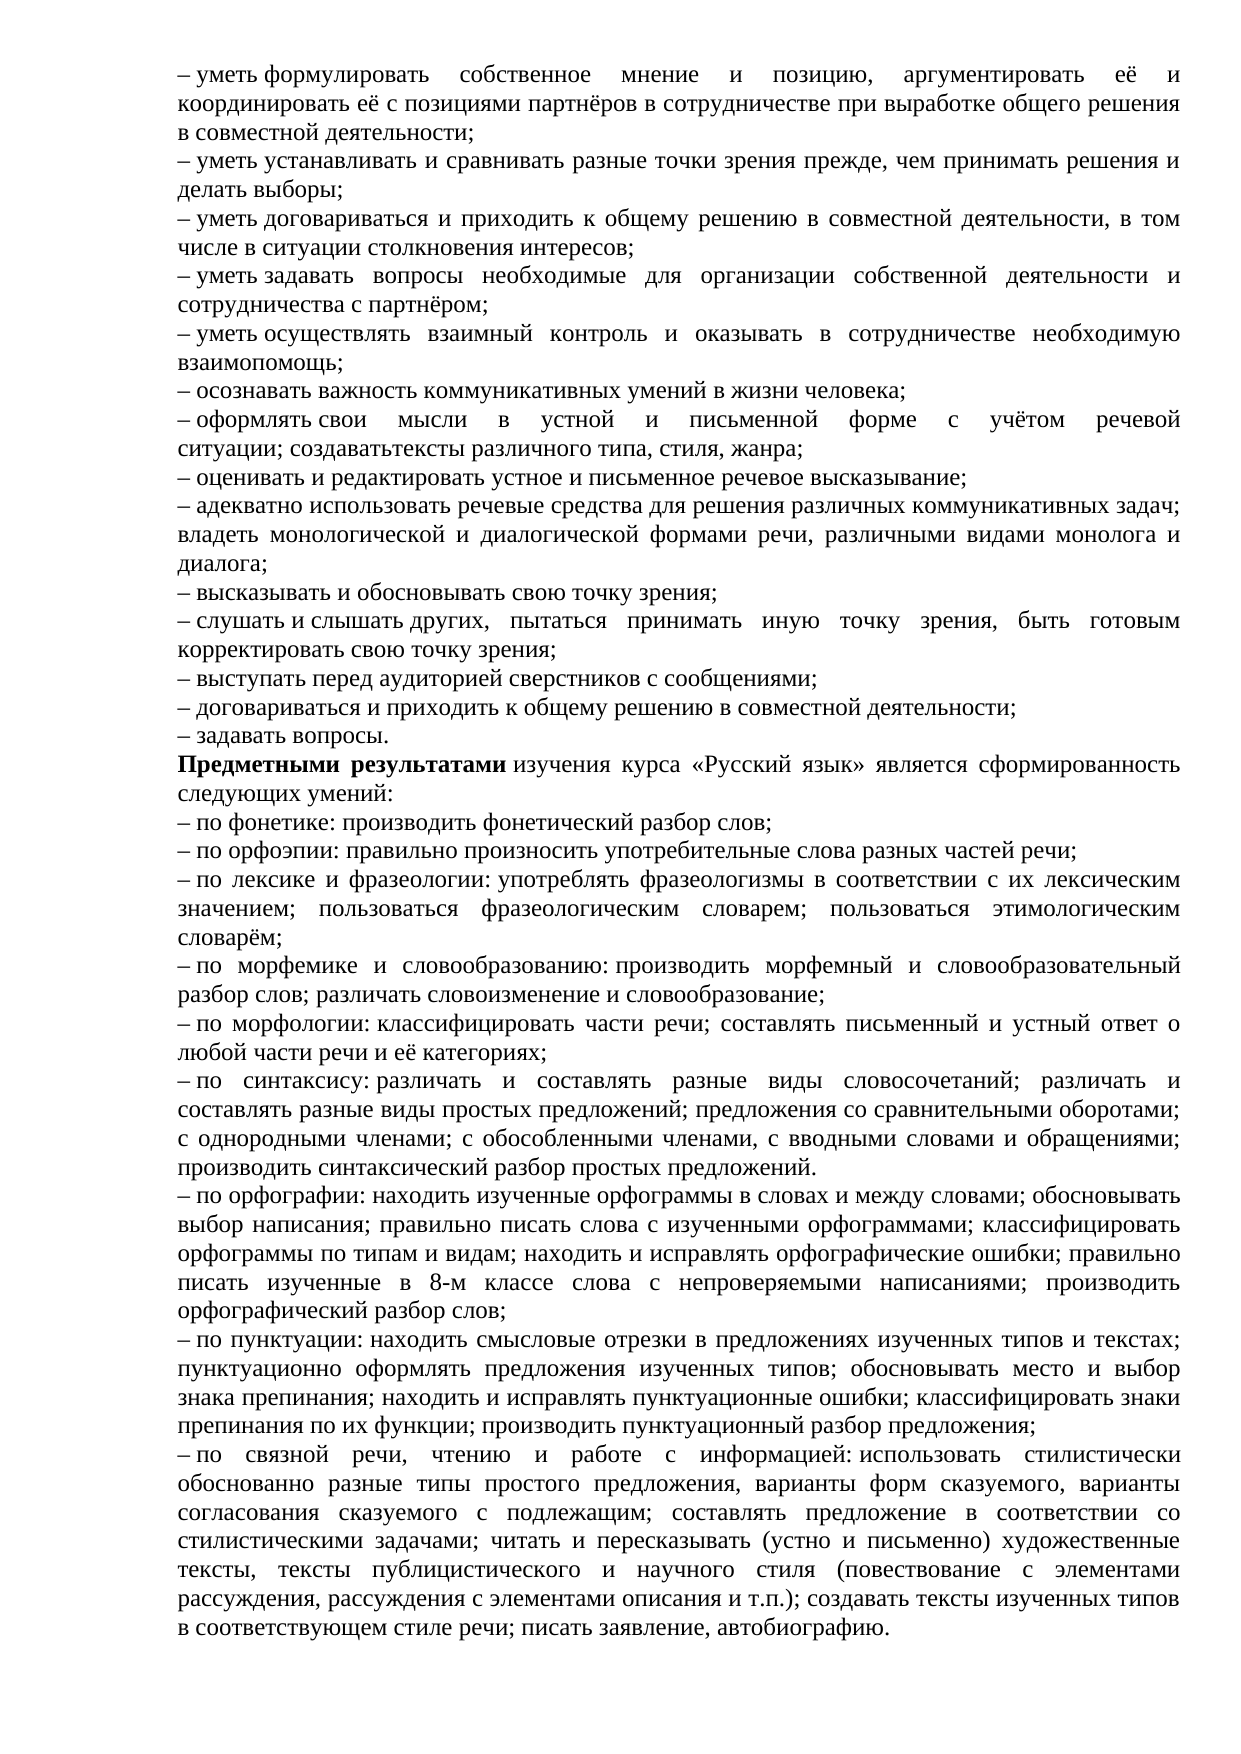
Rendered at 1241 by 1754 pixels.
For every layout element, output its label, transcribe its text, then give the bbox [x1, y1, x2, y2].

text – уметь устанавливать и сравнивать разные точки зрения прежде, чем принимать решения и делать выборы; [177, 145, 1181, 203]
text – адекватно использовать речевые средства для решения различных коммуникативных задач; владеть монологической и диалогической формами речи, различными видами монолога и диалога; [177, 490, 1181, 577]
text – оформлять свои мысли в устной и письменной форме с учётом речевой ситуации; создаватьтексты различного типа, стиля, жанра; [177, 404, 1181, 462]
text – осознавать важность коммуникативных умений в жизни человека; [177, 375, 1181, 404]
text – уметь договариваться и приходить к общему решению в совместной деятельности, в том числе в ситуации столкновения интересов; [177, 203, 1181, 260]
text – оценивать и редактировать устное и письменное речевое высказывание; [177, 462, 1181, 490]
text – уметь осуществлять взаимный контроль и оказывать в сотрудничестве необходимую взаимопомощь; [177, 318, 1181, 375]
text Предметными результатами изучения курса «Русский язык» является сформированность следующих умений: [177, 749, 1181, 807]
text – по лексике и фразеологии: употреблять фразеологизмы в соответствии с их лексическим значением; пользоваться фразеологическим словарем; пользоваться этимологическим словарём; [177, 864, 1181, 950]
text – по орфоэпии: правильно произносить употребительные слова разных частей речи; [177, 835, 1181, 864]
text – выступать перед аудиторией сверстников с сообщениями; [177, 663, 1181, 692]
text – по орфографии: находить изученные орфограммы в словах и между словами; обосновывать выбор написания; правильно писать слова с изученными орфограммами; классифицировать орфограммы по типам и видам; находить и исправлять орфографические ошибки; правильно писать изученные в 8-м классе слова с непроверяемыми написаниями; производить орфографический разбор слов; [177, 1180, 1181, 1324]
text – высказывать и обосновывать свою точку зрения; [177, 577, 1181, 605]
text – по фонетике: производить фонетический разбор слов; [177, 807, 1181, 835]
text – по синтаксису: различать и составлять разные виды словосочетаний; различать и составлять разные виды простых предложений; предложения со сравнительными оборотами; с однородными членами; с обособленными членами, с вводными словами и обращениями; производить синтаксический разбор простых предложений. [177, 1065, 1181, 1180]
text – по морфологии: классифицировать части речи; составлять письменный и устный ответ о любой части речи и её категориях; [177, 1008, 1181, 1065]
text – уметь формулировать собственное мнение и позицию, аргументировать её и координировать её с позициями партнёров в сотрудничестве при выработке общего решения в совместной деятельности; [177, 59, 1181, 145]
text – договариваться и приходить к общему решению в совместной деятельности; [177, 692, 1181, 720]
text – по морфемике и словообразованию: производить морфемный и словообразовательный разбор слов; различать словоизменение и словообразование; [177, 950, 1181, 1008]
text – задавать вопросы. [177, 720, 1181, 749]
text – по связной речи, чтению и работе с информацией: использовать стилистически обоснованно разные типы простого предложения, варианты форм сказуемого, варианты согласования сказуемого с подлежащим; составлять предложение в соответствии со стилистическими задачами; читать и пересказывать (устно и письменно) художественные тексты, тексты публицистического и научного стиля (повествование с элементами рассуждения, рассуждения с элементами описания и т.п.); создавать тексты изученных типов в соответствующем стиле речи; писать заявление, автобиографию. [177, 1439, 1181, 1640]
text – по пунктуации: находить смысловые отрезки в предложениях изученных типов и текстах; пунктуационно оформлять предложения изученных типов; обосновывать место и выбор знака препинания; находить и исправлять пунктуационные ошибки; классифицировать знаки препинания по их функции; производить пунктуационный разбор предложения; [177, 1324, 1181, 1439]
text – слушать и слышать других, пытаться принимать иную точку зрения, быть готовым корректировать свою точку зрения; [177, 605, 1181, 663]
text – уметь задавать вопросы необходимые для организации собственной деятельности и сотрудничества с партнёром; [177, 260, 1181, 318]
